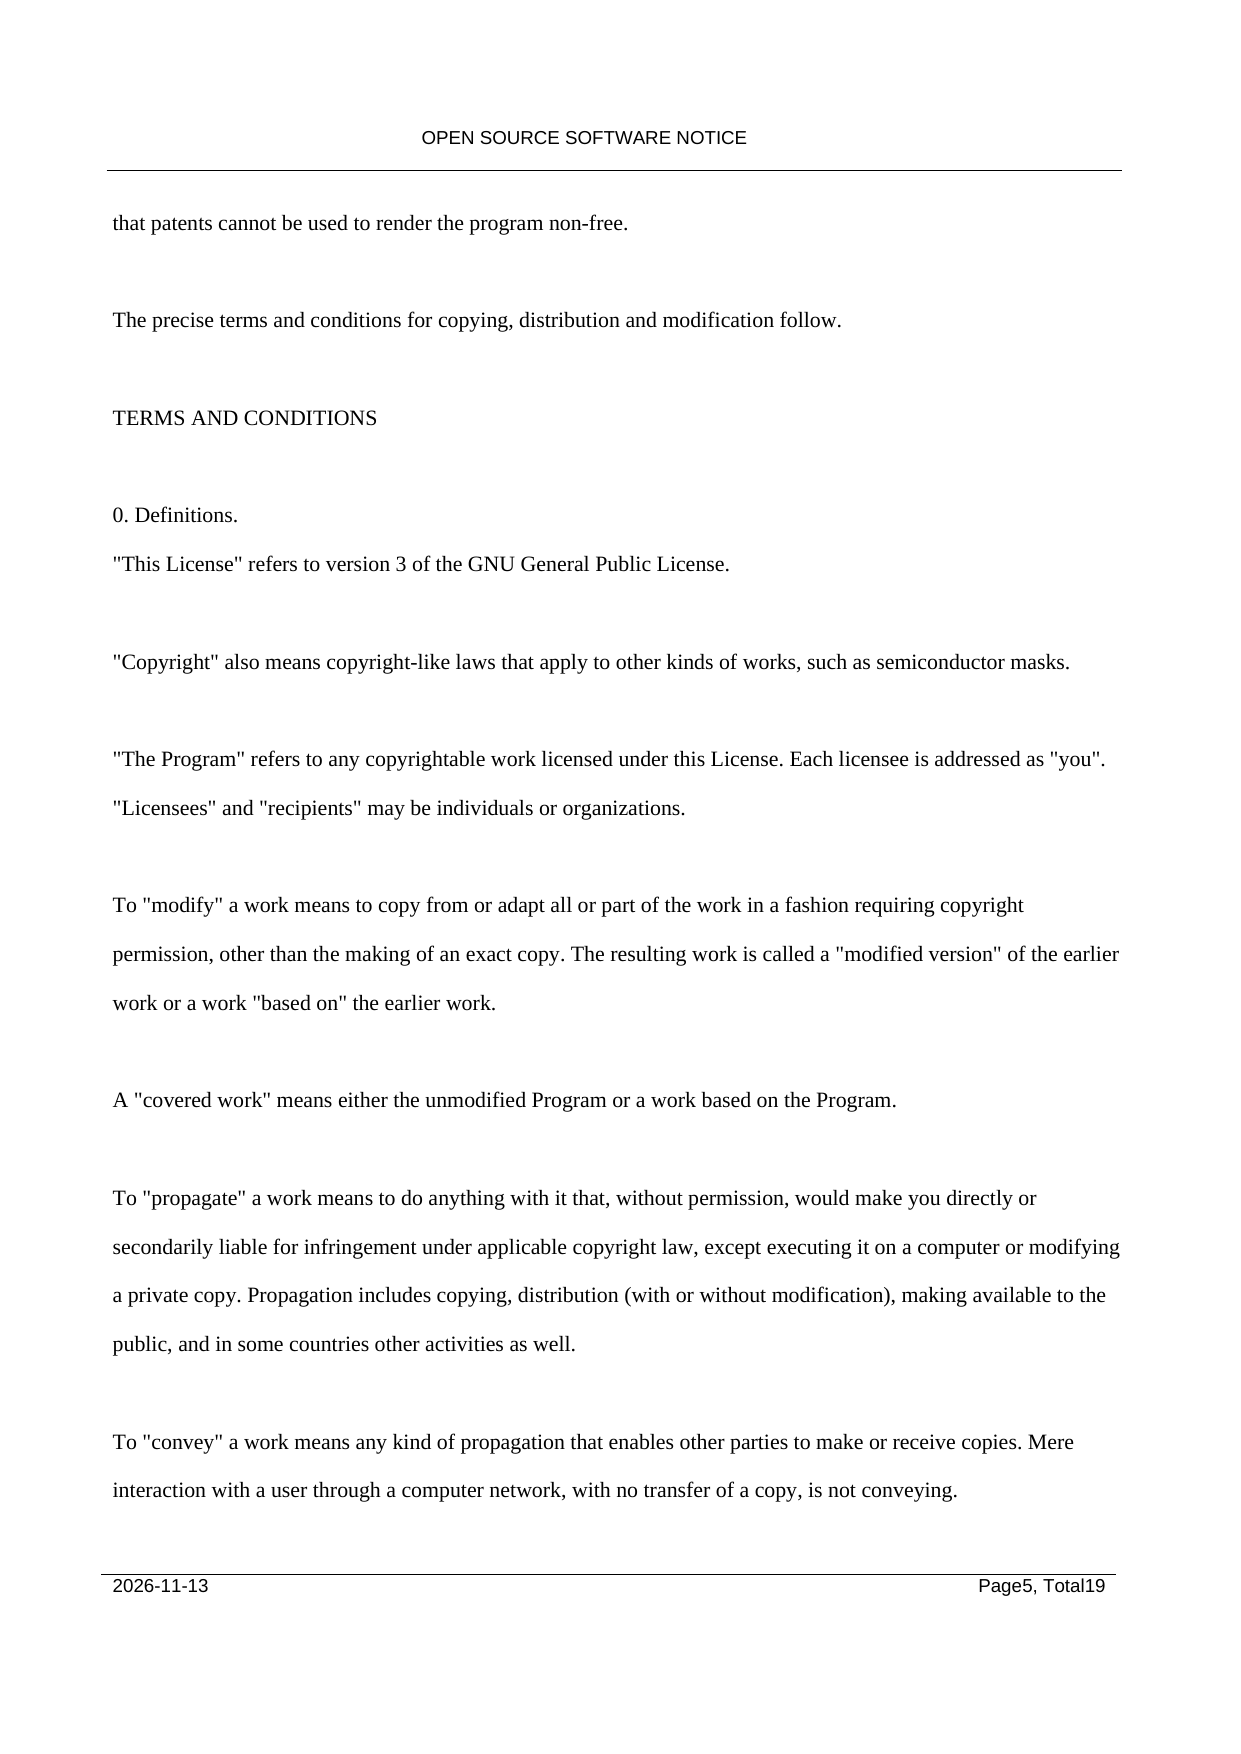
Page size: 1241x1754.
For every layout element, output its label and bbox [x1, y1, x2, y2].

text [112, 206, 1128, 1506]
